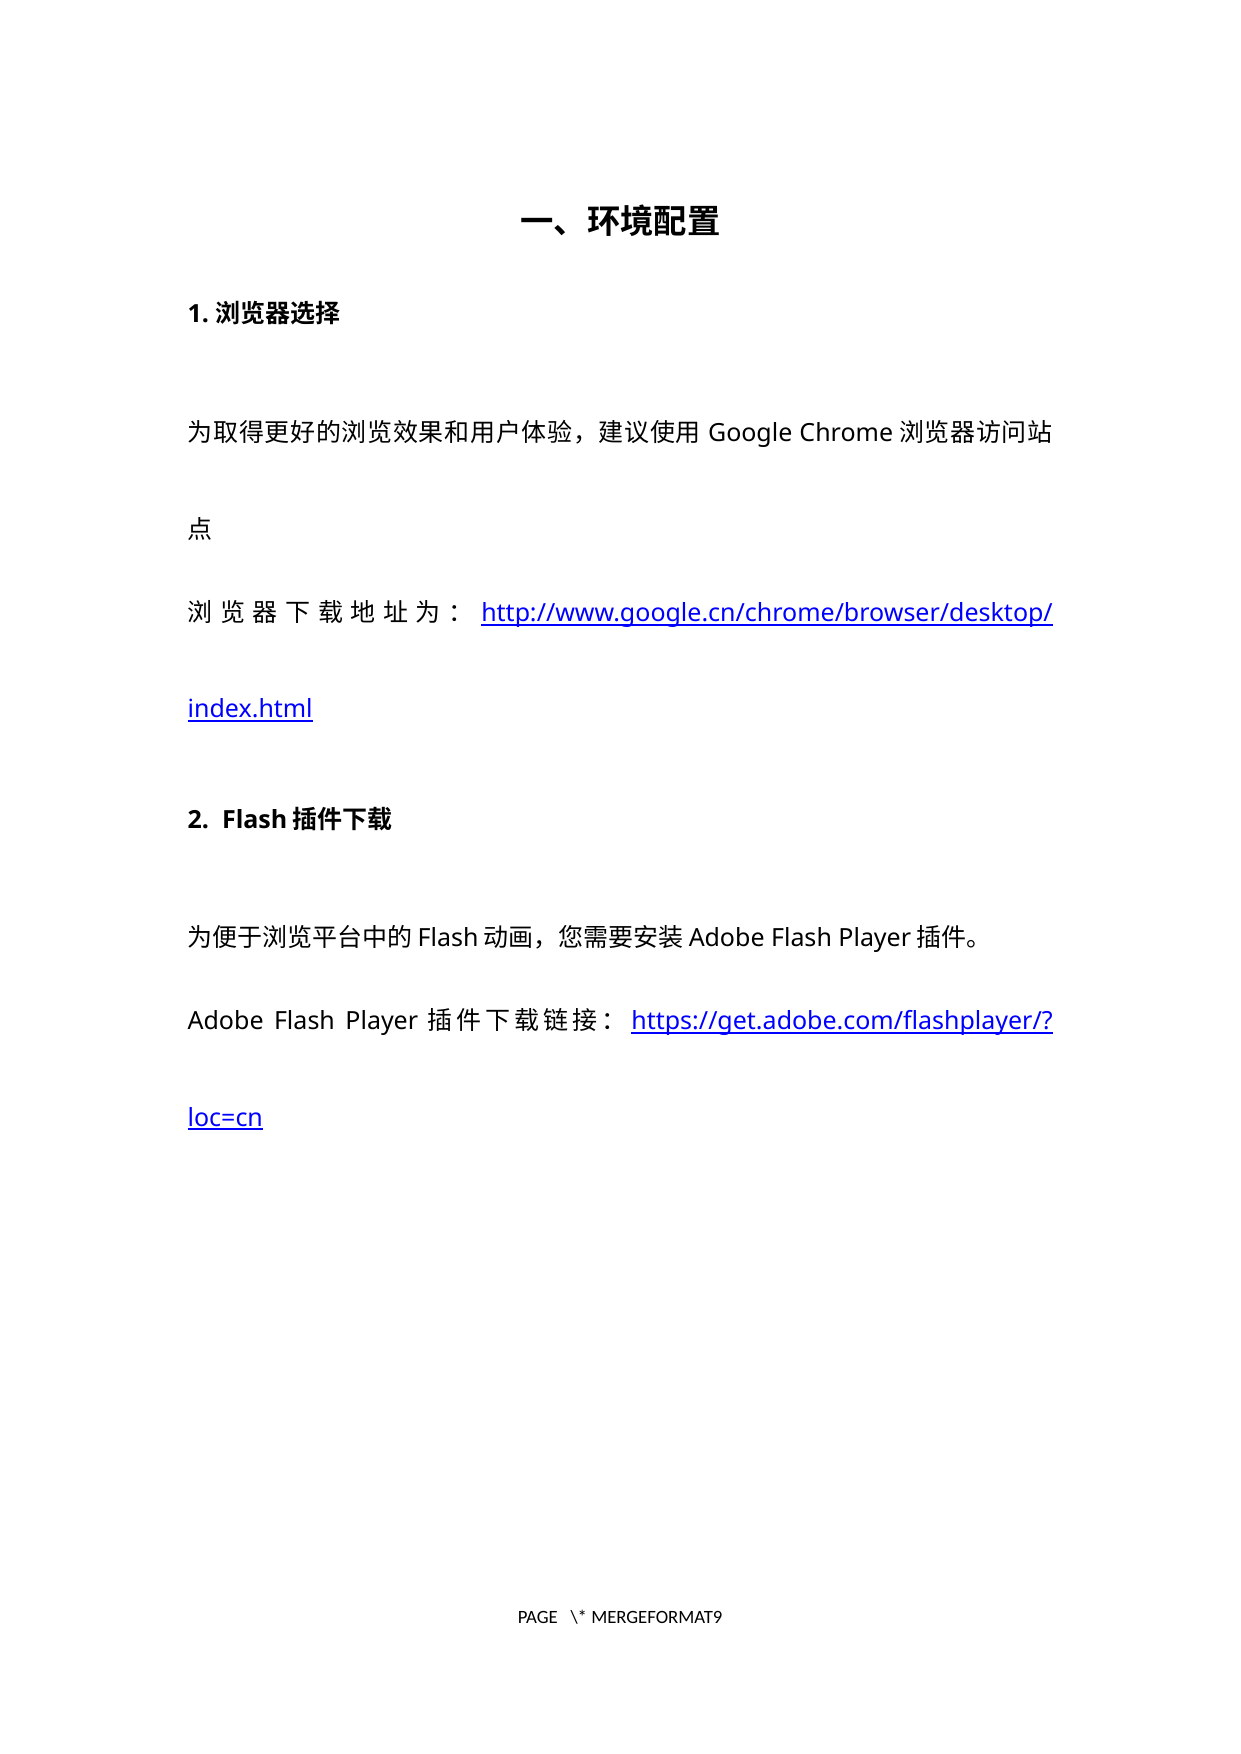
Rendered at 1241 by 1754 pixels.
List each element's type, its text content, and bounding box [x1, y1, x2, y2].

text 浏览器下载地址为：http://www.google.cn/chrome/browser/desktop/index.html [187, 578, 1053, 741]
text Adobe Flash Player插件下载链接：https://get.adobe.com/flashplayer/?loc=cn [187, 986, 1053, 1149]
subtitle 2. Flash插件下载 [187, 785, 1053, 850]
title 一、环境配置 [187, 187, 1053, 252]
text 为便于浏览平台中的Flash动画，您需要安装Adobe Flash Player插件。 [187, 903, 1053, 968]
text 为取得更好的浏览效果和用户体验，建议使用Google Chrome浏览器访问站点 [187, 398, 1053, 560]
subtitle 1. 浏览器选择 [187, 279, 1053, 344]
